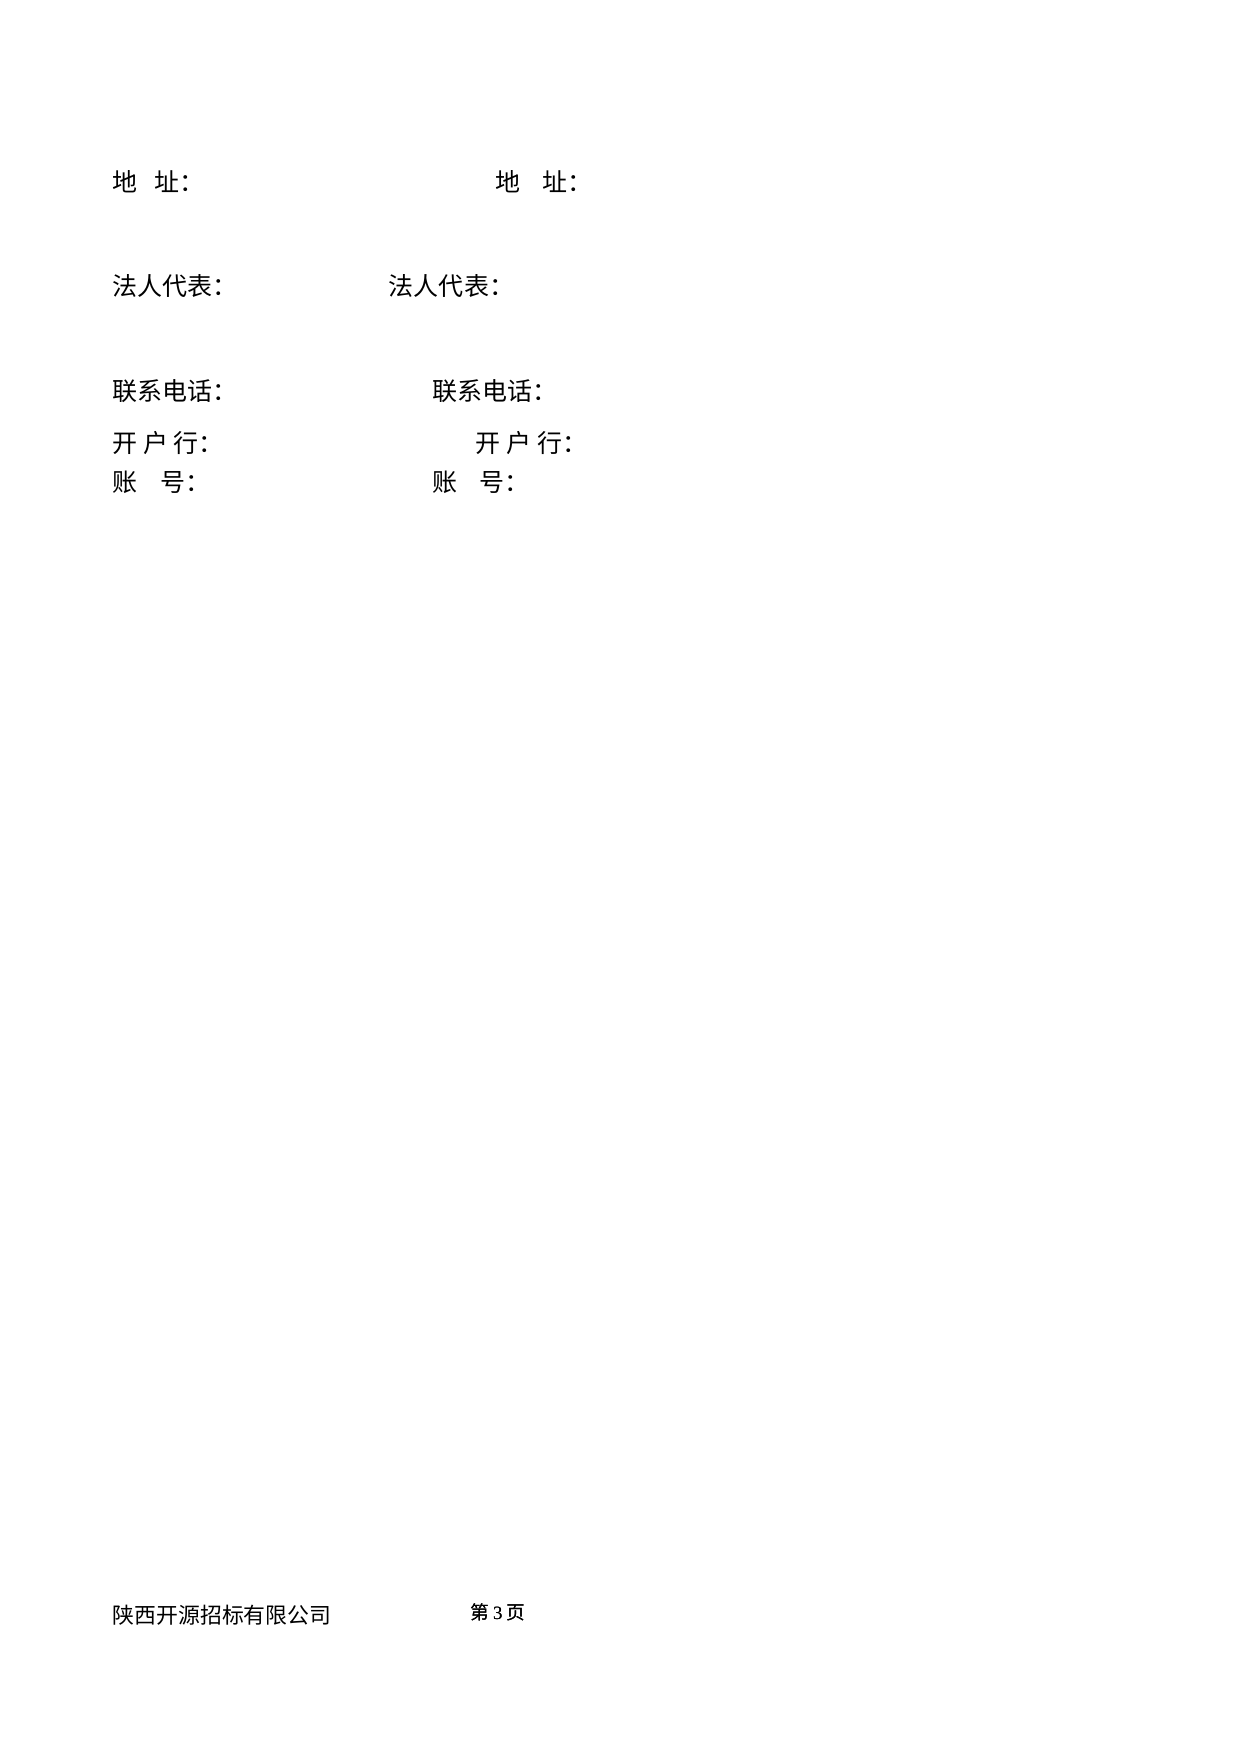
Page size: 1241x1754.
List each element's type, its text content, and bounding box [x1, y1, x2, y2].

text 开 户 行： 开 户 行： [112, 410, 1128, 462]
text 联系电话： 联系电话： [112, 358, 1128, 410]
text 账 号： 账 号： [112, 462, 1128, 499]
text 地 址： 地 址： [112, 150, 1128, 202]
text 法人代表： 法人代表： [112, 254, 1128, 306]
